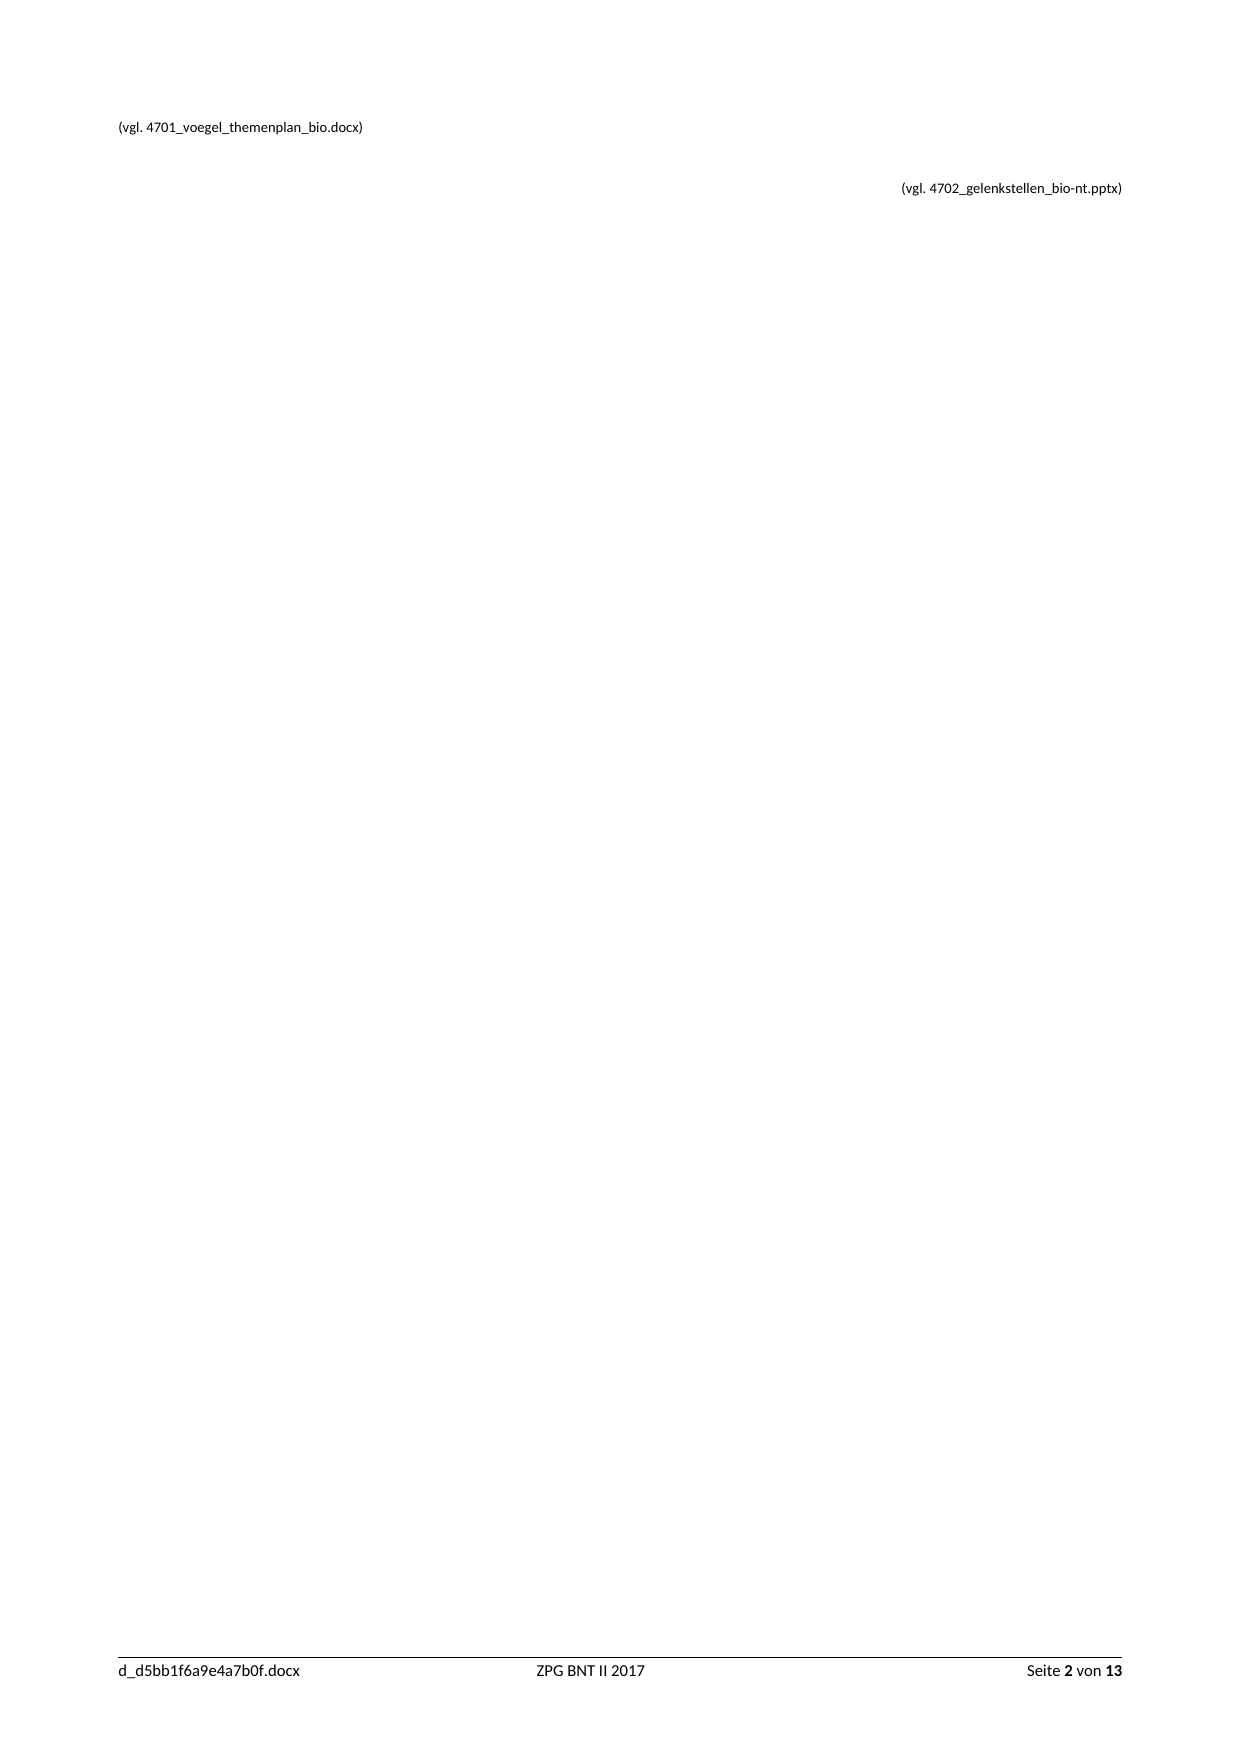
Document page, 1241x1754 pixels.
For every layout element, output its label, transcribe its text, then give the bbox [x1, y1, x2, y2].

text (vgl. 4702_gelenkstellen_bio-nt.pptx) [118, 179, 1122, 197]
text (vgl. 4701_voegel_themenplan_bio.docx) [118, 118, 1122, 136]
